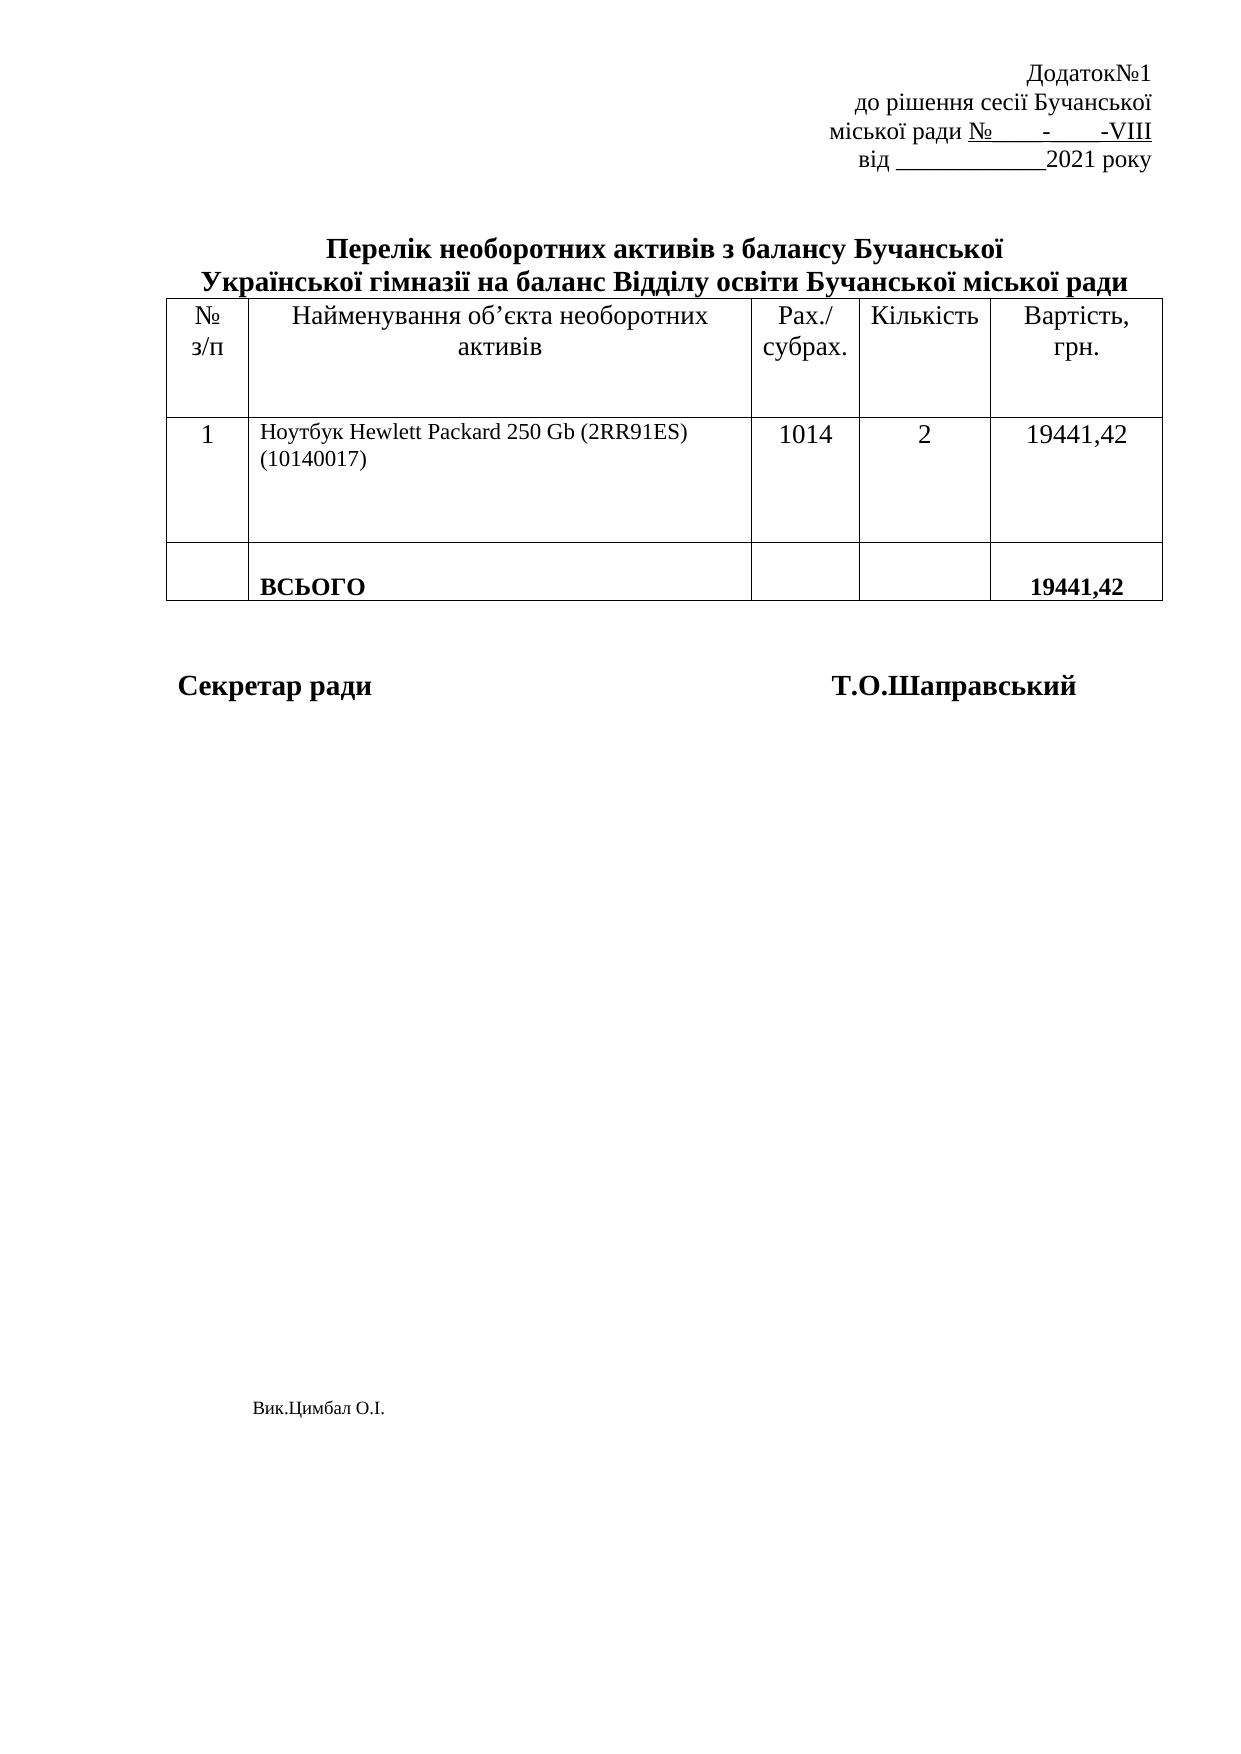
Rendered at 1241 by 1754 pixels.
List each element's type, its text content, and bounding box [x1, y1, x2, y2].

table_cell [752, 543, 859, 600]
table_header Рах./ субрах. [752, 299, 859, 417]
table_cell [860, 543, 990, 600]
table_cell 1 [167, 418, 248, 542]
text Перелік необоротних активів з балансу Бучанської [177, 231, 1152, 264]
text до рішення сесії Бучанської [177, 87, 1152, 116]
table_cell 19441,42 [991, 418, 1162, 542]
table_cell 1014 [752, 418, 859, 542]
text від ____________2021 року [177, 144, 1152, 173]
table_cell ВСЬОГО [249, 543, 751, 600]
table_header Вартість, грн. [991, 299, 1162, 417]
table_cell [167, 543, 248, 600]
table_header Кількість [860, 299, 990, 417]
table_cell Ноутбук Hewlett Packard 250 Gb (2RR91ES) (10140017) [249, 418, 751, 542]
text Додаток№1 [177, 58, 1152, 87]
table_header № з/п [167, 299, 248, 417]
table_header Найменування об’єкта необоротних активів [249, 299, 751, 417]
table_cell 2 [860, 418, 990, 542]
text Української гімназії на баланс Відділу освіти Бучанської міської ради [177, 264, 1152, 298]
table_cell 19441,42 [991, 543, 1162, 600]
text міської ради №____-____-VIІI [177, 116, 1152, 144]
list Вик.Цимбал О.І. [252, 1397, 1152, 1418]
text Секретар ради Т.О.Шаправський [177, 668, 1167, 702]
